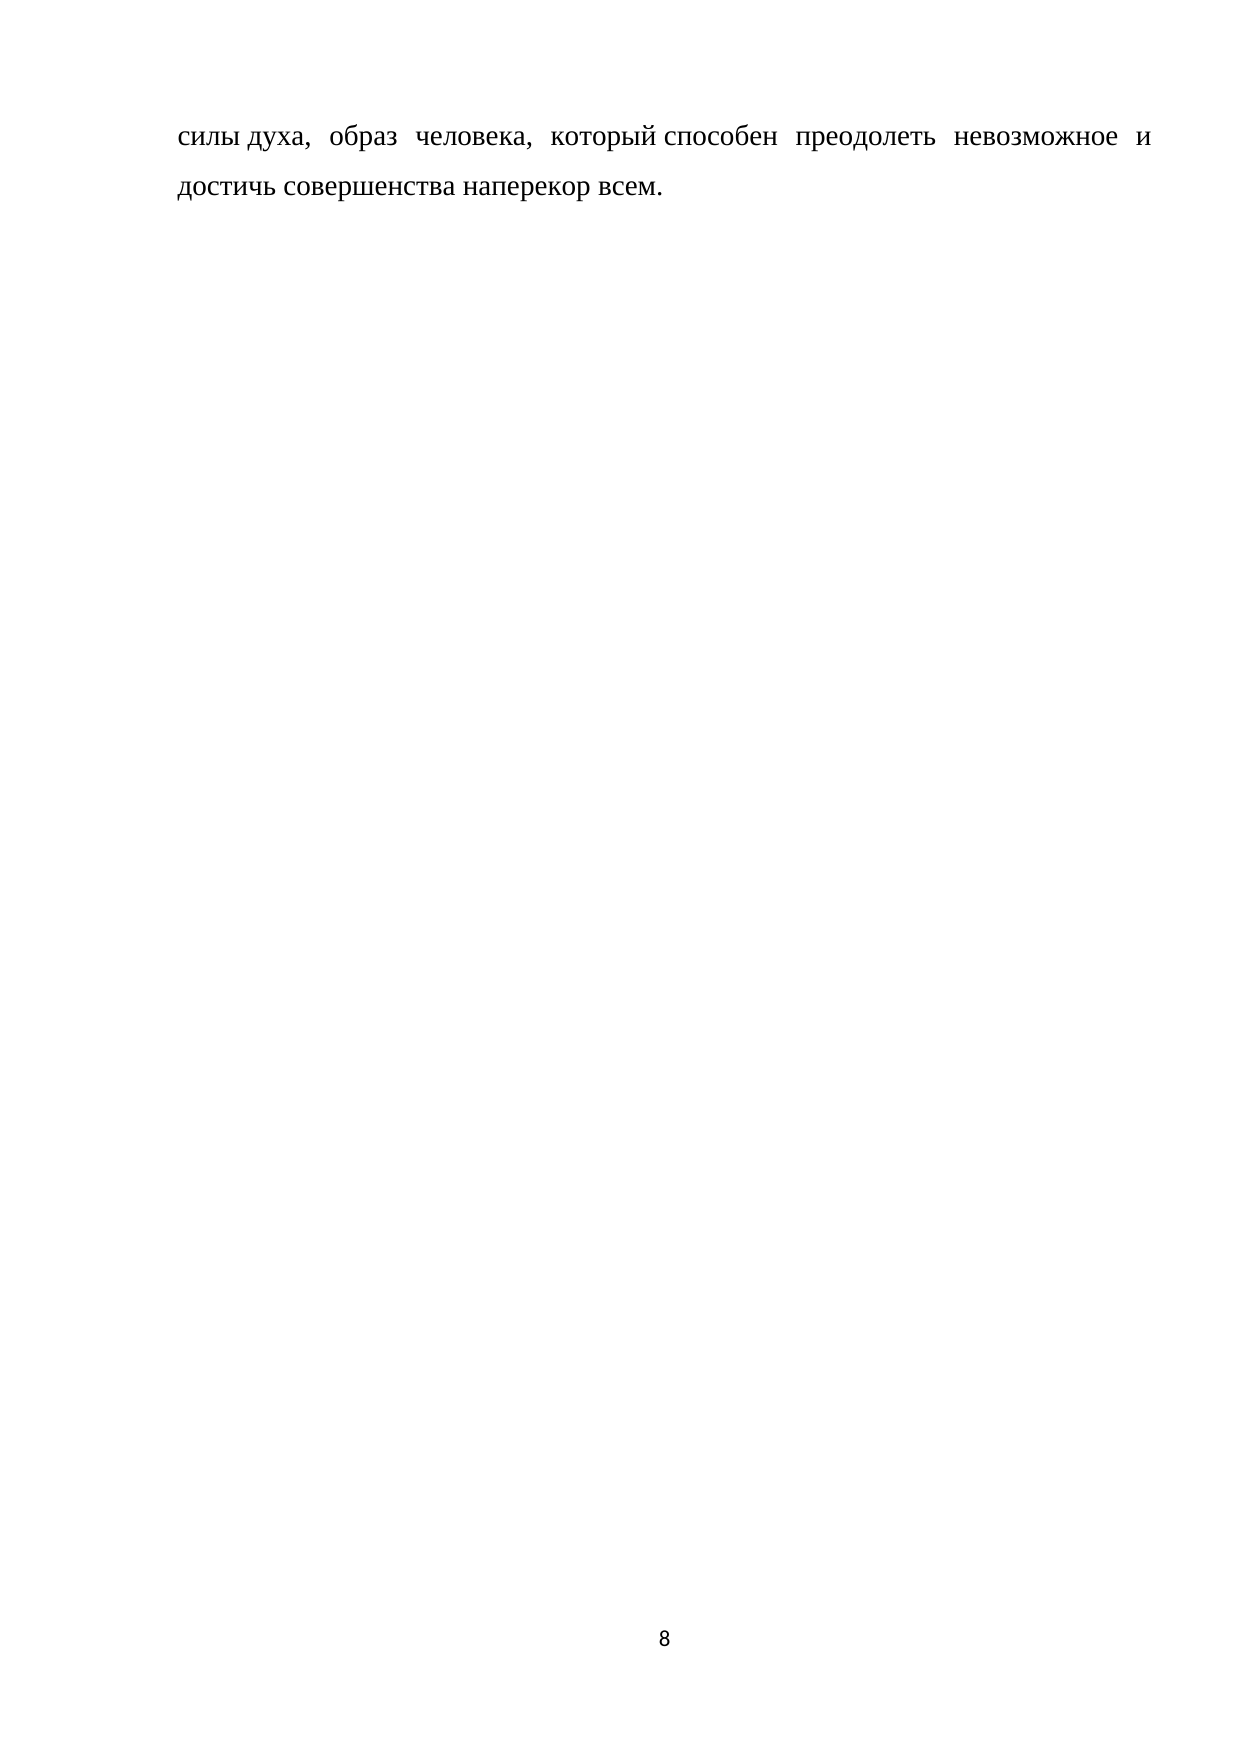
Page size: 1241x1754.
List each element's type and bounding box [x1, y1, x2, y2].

text [177, 118, 1152, 202]
